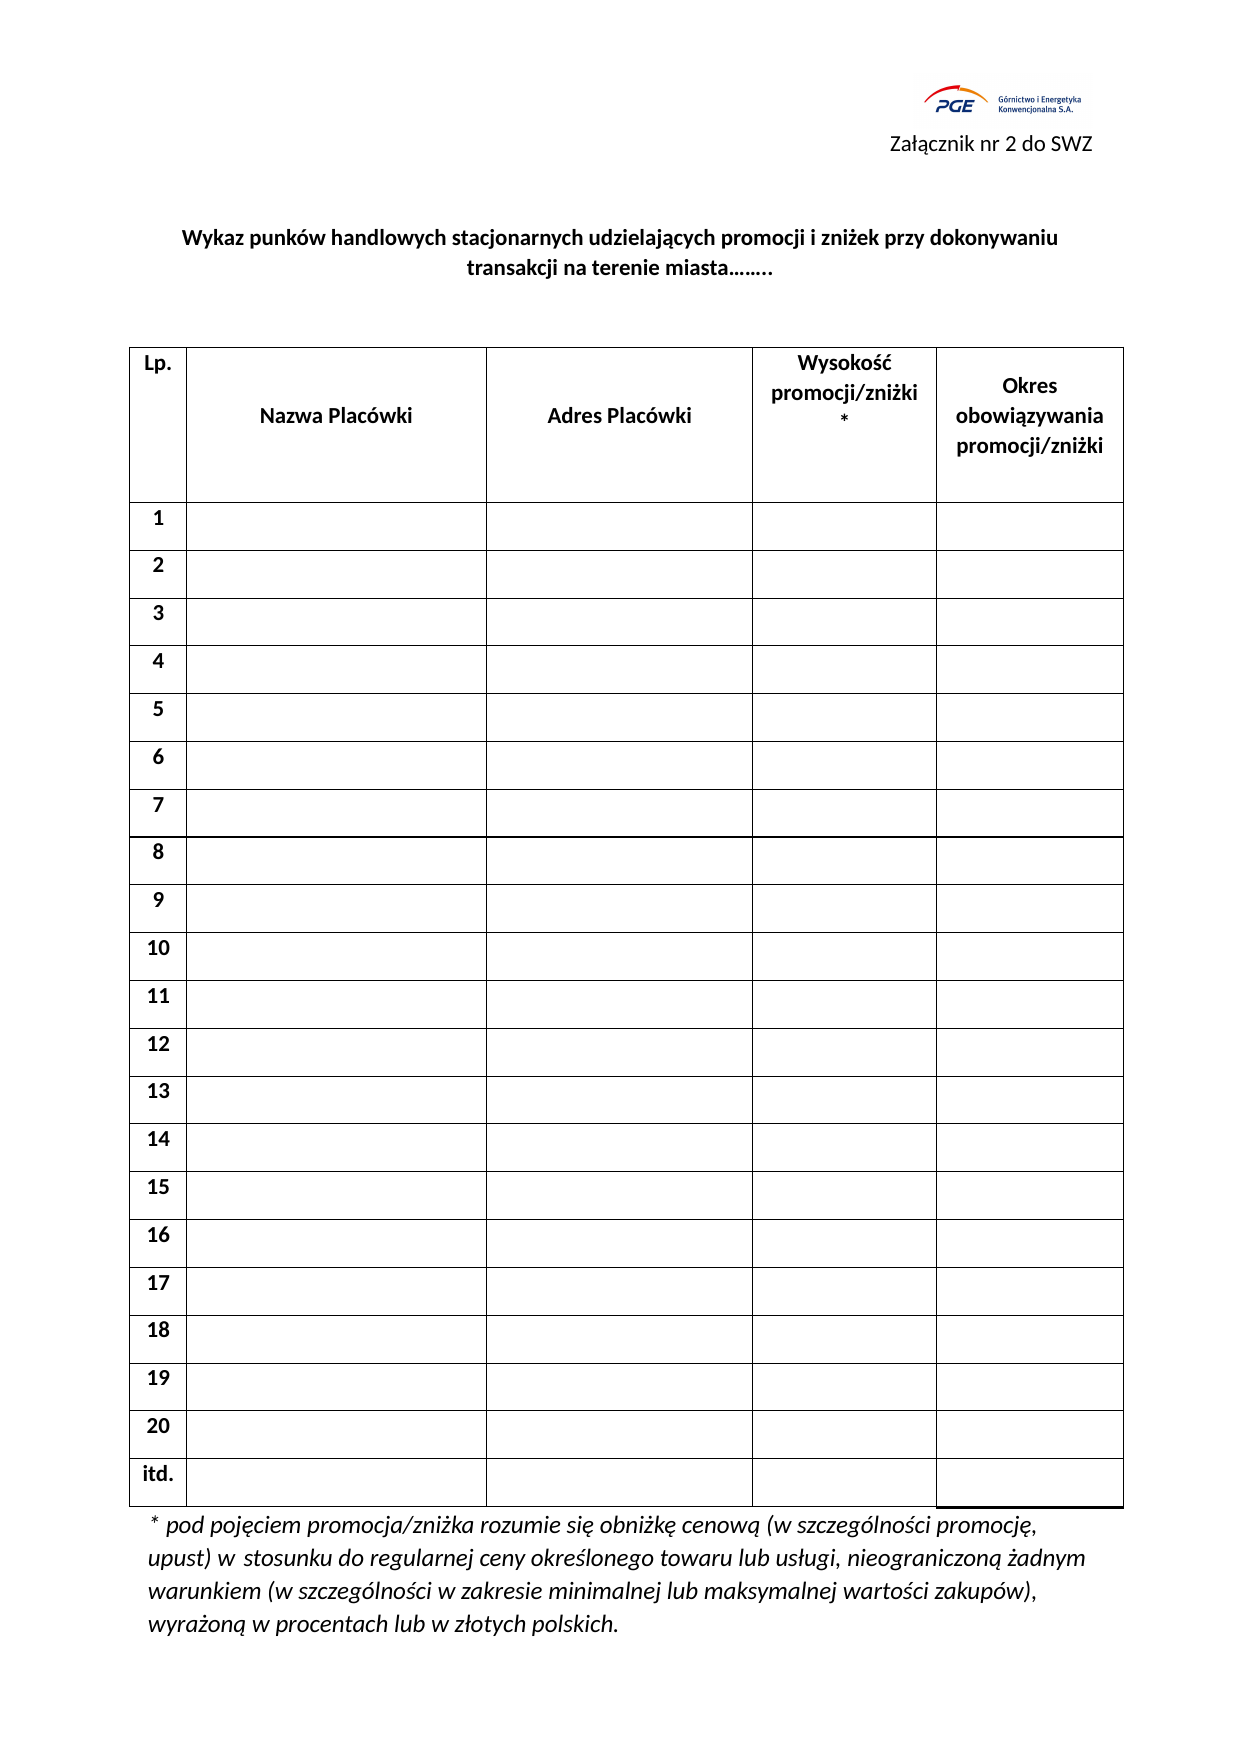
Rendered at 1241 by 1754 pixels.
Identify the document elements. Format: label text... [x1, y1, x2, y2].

table_cell 2 [130, 551, 186, 597]
table_cell [187, 646, 486, 693]
table_cell [937, 1220, 1123, 1267]
table_cell [753, 1411, 936, 1458]
table_header Nazwa Placówki [187, 348, 486, 502]
table_cell 4 [130, 646, 186, 693]
table_cell [187, 503, 486, 549]
table_cell [487, 1316, 752, 1362]
table_cell [753, 885, 936, 932]
table_cell 13 [130, 1077, 186, 1123]
table_cell [937, 1029, 1123, 1076]
table_cell [937, 599, 1123, 645]
table_cell [487, 503, 752, 549]
table_cell [937, 981, 1123, 1028]
table_cell 10 [130, 933, 186, 980]
table_cell [753, 981, 936, 1028]
table_cell [487, 790, 752, 836]
table_cell [753, 1459, 936, 1506]
text * pod pojęciem promocja/zniżka rozumie się obniżkę cenową (w szczególności promocję, upust) w stosunku do regularnej ceny określonego towaru lub usługi, nieograniczoną żadnym warunkiem (w szczególności w zakresie minimalnej lub maksymalnej wartości zakupów), wyrażoną w procentach lub w złotych polskich. [148, 1509, 1093, 1638]
table_cell [187, 742, 486, 789]
table_cell [487, 933, 752, 980]
table_cell [937, 742, 1123, 789]
text Wykaz punków handlowych stacjonarnych udzielających promocji i zniżek przy dokonywaniu transakcji na terenie miasta…….. [148, 223, 1093, 281]
table_cell [487, 742, 752, 789]
table_cell 18 [130, 1316, 186, 1362]
table_cell [753, 1124, 936, 1171]
table_cell [937, 838, 1123, 884]
table_cell [487, 646, 752, 693]
table_cell 17 [130, 1268, 186, 1314]
table_cell 5 [130, 694, 186, 741]
table_cell [753, 1364, 936, 1410]
table_cell [753, 1077, 936, 1123]
table_cell [187, 838, 486, 884]
table_cell 7 [130, 790, 186, 836]
table_cell 11 [130, 981, 186, 1028]
table_cell [753, 838, 936, 884]
table_cell 14 [130, 1124, 186, 1171]
table_cell [187, 1220, 486, 1267]
table_cell [487, 981, 752, 1028]
table_cell [937, 1364, 1123, 1410]
table_cell 20 [130, 1411, 186, 1458]
table_cell 3 [130, 599, 186, 645]
table_cell [187, 551, 486, 597]
table_cell [753, 1172, 936, 1219]
table_cell [187, 599, 486, 645]
table_cell [937, 1316, 1123, 1362]
table_cell [753, 694, 936, 741]
table_header Lp. [130, 348, 186, 502]
table_cell [487, 1364, 752, 1410]
table_cell [937, 694, 1123, 741]
table_cell 12 [130, 1029, 186, 1076]
table_cell [187, 1172, 486, 1219]
table_cell [487, 1077, 752, 1123]
table_cell [753, 646, 936, 693]
table_cell [753, 1316, 936, 1362]
table_cell [937, 885, 1123, 932]
table_cell [187, 1364, 486, 1410]
table_cell [487, 1268, 752, 1314]
table_header Okres obowiązywania promocji/zniżki [937, 348, 1123, 502]
table_cell [937, 1077, 1123, 1123]
table_cell itd. [130, 1459, 186, 1506]
table_cell [487, 599, 752, 645]
table_cell [187, 1268, 486, 1314]
table_cell 6 [130, 742, 186, 789]
table_cell [187, 790, 486, 836]
table_cell [937, 1268, 1123, 1314]
picture [912, 73, 1093, 129]
table_cell 1 [130, 503, 186, 549]
table_cell [937, 503, 1123, 549]
table_cell [937, 790, 1123, 836]
table_cell [487, 1411, 752, 1458]
table_cell [937, 1124, 1123, 1171]
table_cell [753, 1220, 936, 1267]
table_cell [187, 885, 486, 932]
table_cell [937, 646, 1123, 693]
table_cell [487, 1124, 752, 1171]
table_cell [487, 694, 752, 741]
table_header Adres Placówki [487, 348, 752, 502]
table_cell [487, 885, 752, 932]
table_cell [937, 933, 1123, 980]
table_cell [937, 1459, 1123, 1506]
table_cell [187, 694, 486, 741]
table_cell [187, 1077, 486, 1123]
table_cell [937, 1172, 1123, 1219]
table_cell 19 [130, 1364, 186, 1410]
table_cell [753, 551, 936, 597]
table_cell [487, 1459, 752, 1506]
table_cell [187, 1029, 486, 1076]
table_cell [753, 503, 936, 549]
table_cell [487, 1172, 752, 1219]
table_cell [753, 599, 936, 645]
table_cell [187, 1459, 486, 1506]
table_cell [753, 933, 936, 980]
table_cell 9 [130, 885, 186, 932]
table_cell [187, 933, 486, 980]
table_header Wysokość promocji/zniżki * [753, 348, 936, 502]
table_cell [187, 981, 486, 1028]
text Załącznik nr 2 do SWZ [148, 129, 1093, 157]
table_cell [487, 1029, 752, 1076]
table_cell [487, 1220, 752, 1267]
table_cell [187, 1316, 486, 1362]
table_cell [753, 1268, 936, 1314]
table_cell [753, 742, 936, 789]
table_cell [487, 551, 752, 597]
table_cell [937, 1411, 1123, 1458]
table_cell 15 [130, 1172, 186, 1219]
table_cell 16 [130, 1220, 186, 1267]
table_cell [753, 790, 936, 836]
table_cell [937, 551, 1123, 597]
table_cell [753, 1029, 936, 1076]
table_cell [187, 1411, 486, 1458]
table_cell [487, 838, 752, 884]
table_cell [187, 1124, 486, 1171]
table_cell 8 [130, 838, 186, 884]
